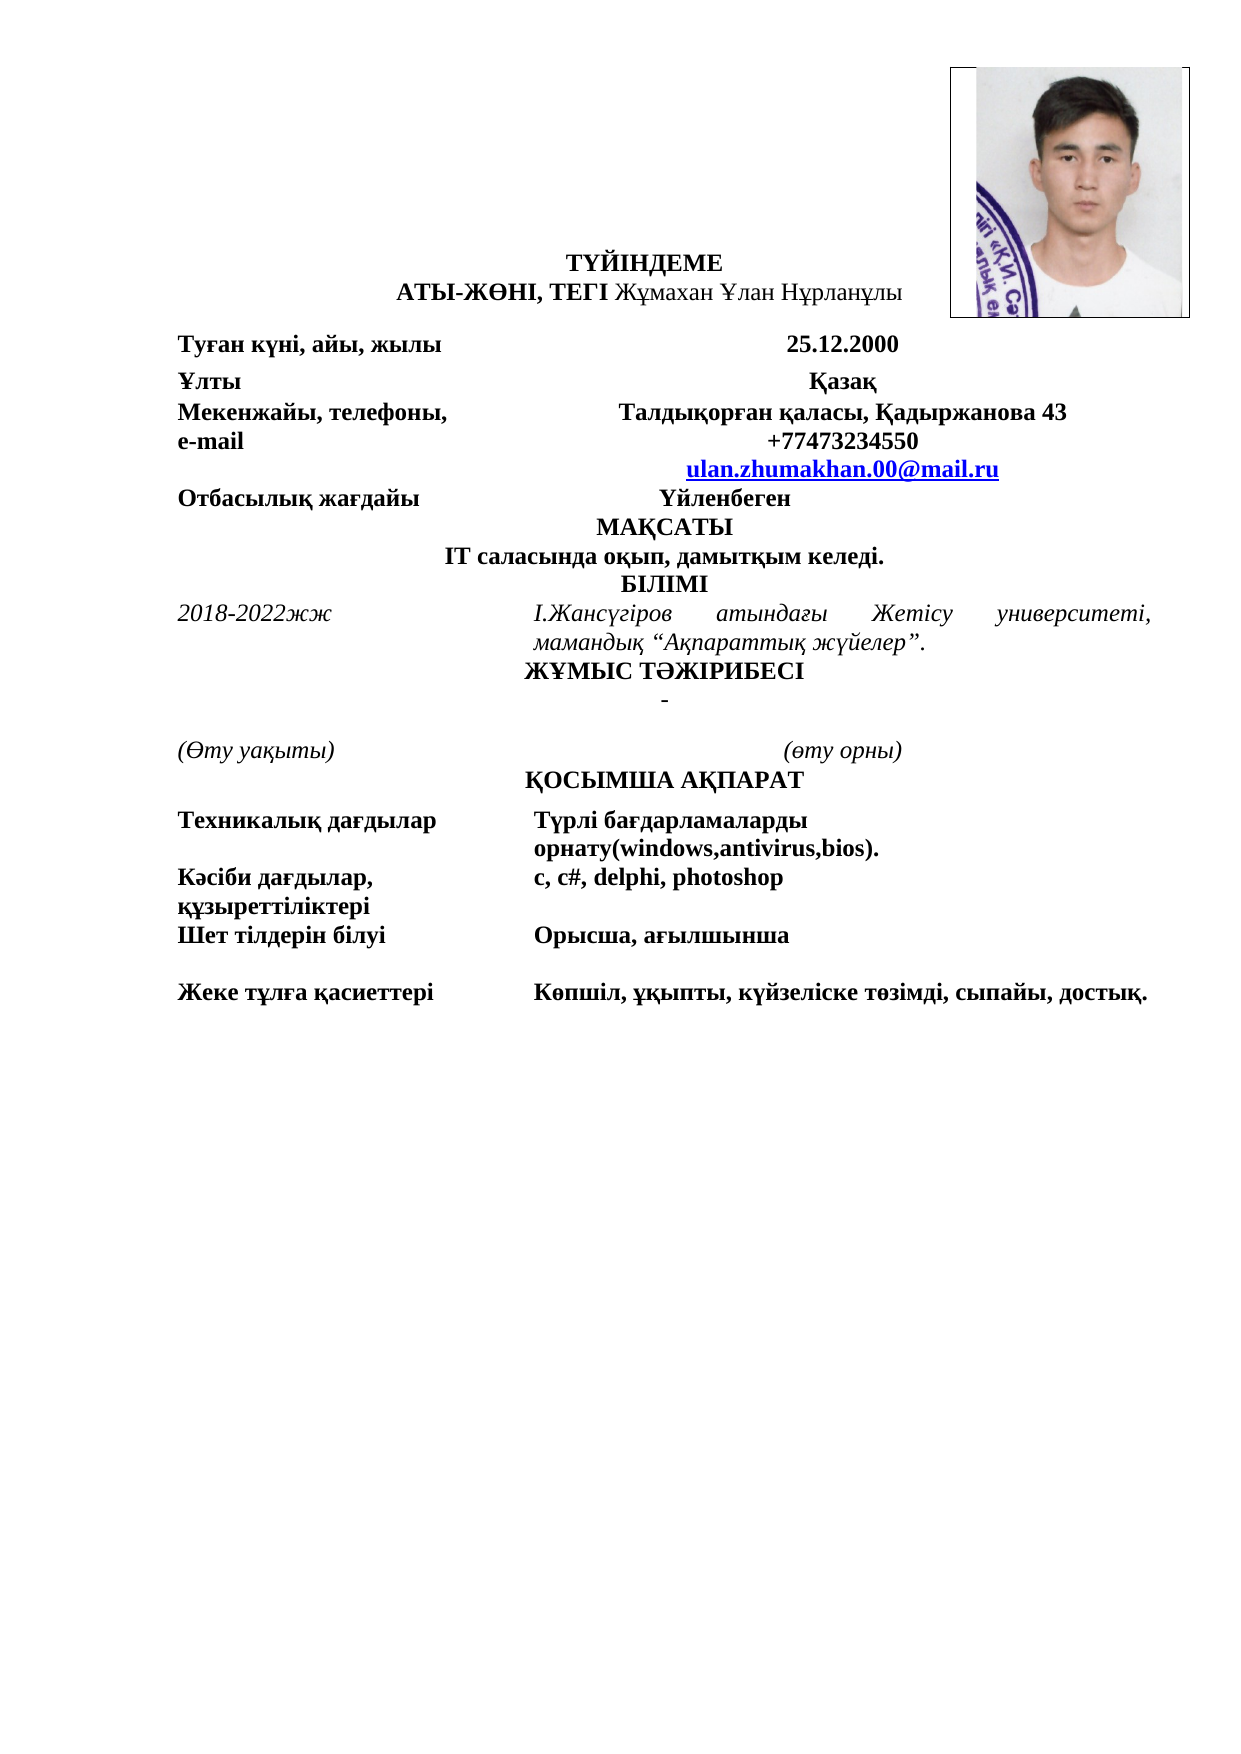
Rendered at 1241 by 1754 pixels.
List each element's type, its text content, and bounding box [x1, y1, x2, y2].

table_cell ҚОСЫМША АҚПАРАТ [166, 765, 1163, 805]
table_cell Орысша, ағылшынша [522, 920, 1163, 977]
table_cell Кәсіби дағдылар, құзыреттіліктері [166, 862, 522, 920]
table_header Туған күні, айы, жылы [166, 329, 522, 366]
table_cell IT саласында оқып, дамытқым келеді. [166, 541, 1163, 569]
table_cell Техникалық дағдылар [166, 805, 522, 862]
table_cell І.Жансүгіров атындағы Жетісу университеті, мамандық “Ақпараттық жүйелер”. [522, 598, 1163, 656]
table_cell Талдықорған қаласы, Қадыржанова 43 +77473234550 ulan.zhumakhan.00@mail.ru [522, 397, 1163, 483]
table_header [1183, 68, 1189, 317]
table_cell (Өту уақыты) [166, 735, 522, 765]
table_cell 2018-2022жж [166, 598, 522, 656]
table_cell ЖҰМЫС ТӘЖІРИБЕСІ - [166, 656, 1163, 735]
table_header [951, 68, 976, 317]
table_cell Түрлі бағдарламаларды орнату(windows,antivirus,bios). [522, 805, 1163, 862]
picture [976, 67, 1183, 317]
table_cell c, c#, delphi, photoshop [522, 862, 1163, 920]
table_header 25.12.2000 [522, 329, 1163, 366]
table_cell БІЛІМІ [166, 570, 1163, 598]
table_cell Жеке тұлға қасиеттері [166, 978, 522, 1011]
table_cell Қазақ [522, 366, 1163, 397]
table_cell Мекенжайы, телефоны, e-mail [166, 397, 522, 483]
table_cell Көпшіл, ұқыпты, күйзеліске төзімді, сыпайы, достық. [522, 978, 1163, 1011]
table_cell Үйленбеген [522, 483, 1163, 512]
table_cell Шет тілдерін білуі [166, 920, 522, 977]
table_cell Ұлты [166, 366, 522, 397]
table_cell Отбасылық жағдайы [166, 483, 522, 512]
table_cell (өту орны) [522, 735, 1163, 765]
text ТҮЙІНДЕМЕ [177, 248, 950, 277]
text АТЫ-ЖӨНІ, ТЕГІ Жұмахан Ұлан Нұрланұлы [177, 277, 1152, 329]
table_cell МАҚСАТЫ [166, 512, 1163, 541]
